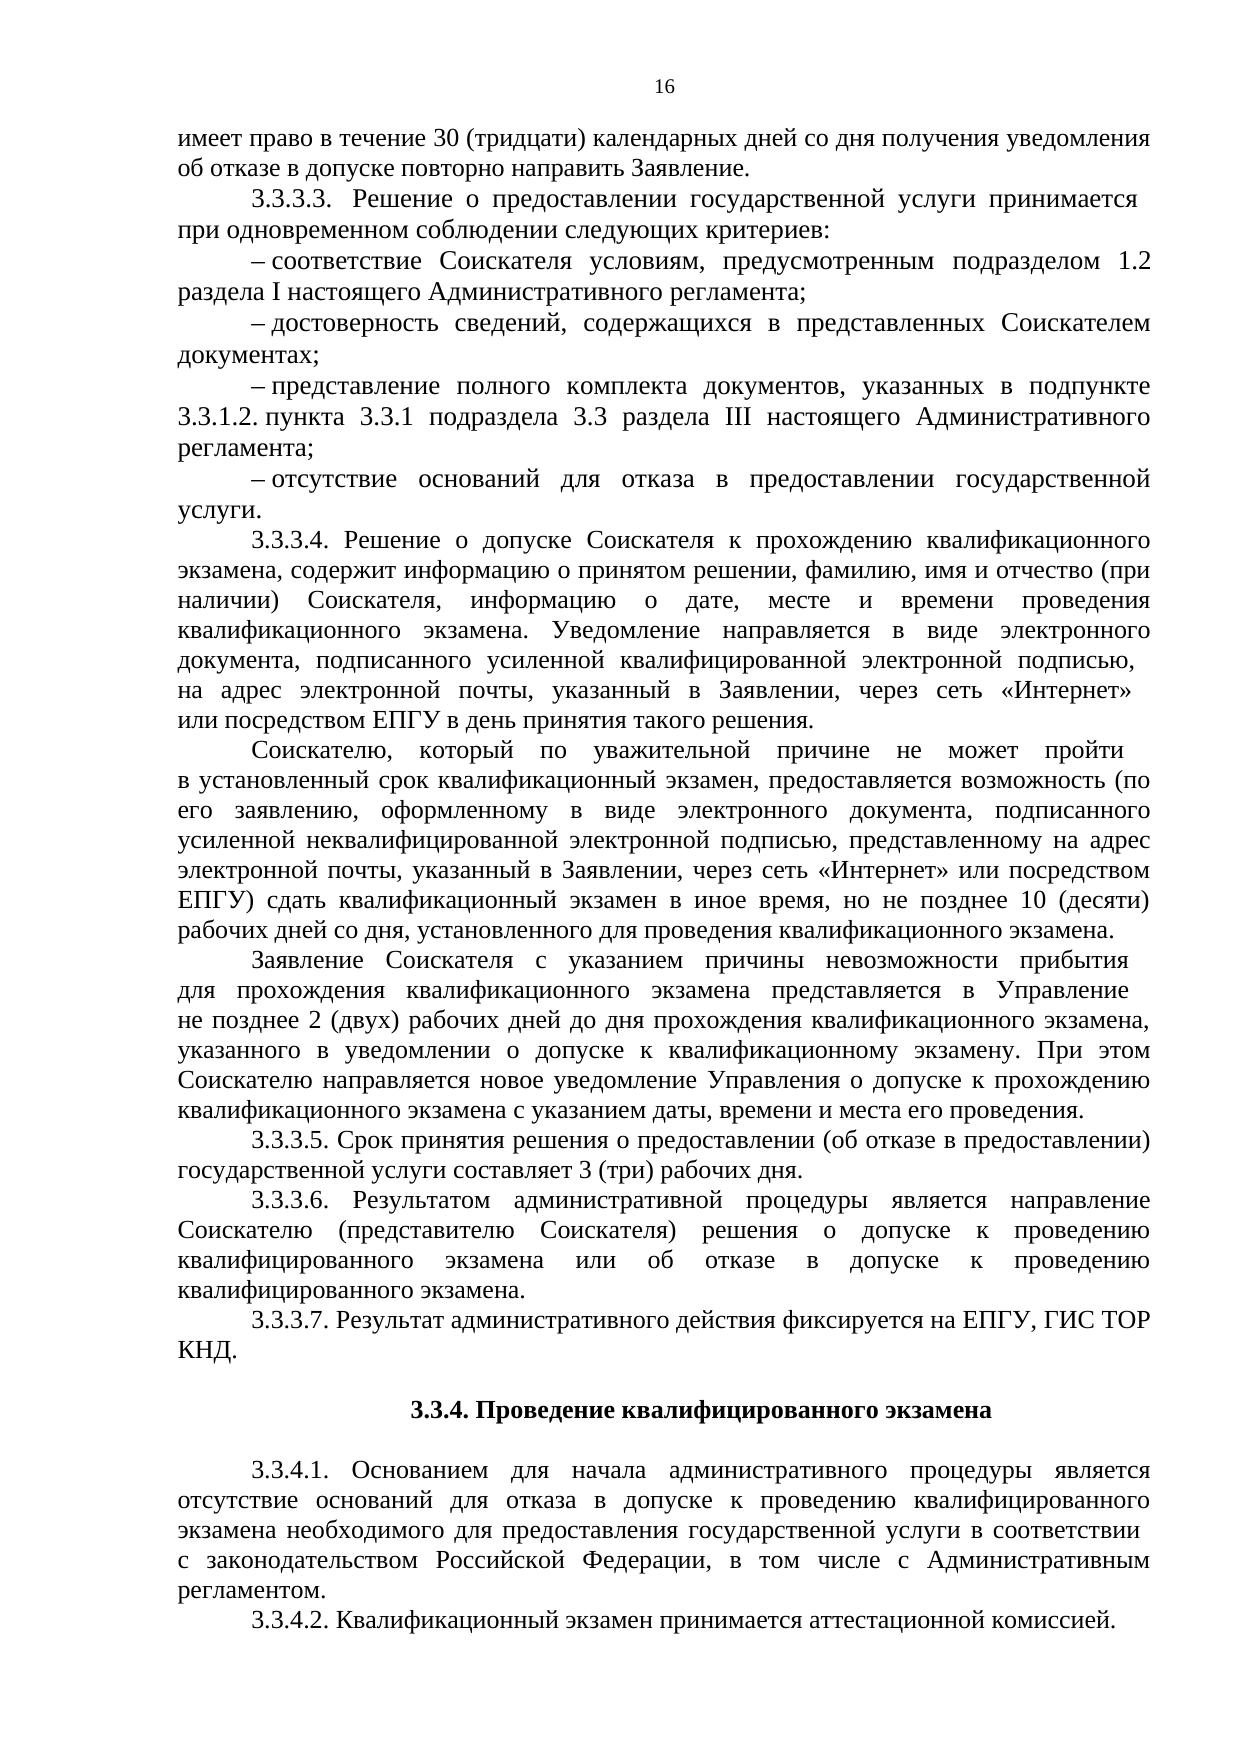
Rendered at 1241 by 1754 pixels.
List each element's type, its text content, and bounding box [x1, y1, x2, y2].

text 3.3.3.6. Результатом административной процедуры является направление Соискателю (представителю Соискателя) решения о допуске к проведению квалифицированного экзамена или об отказе в допуске к проведению квалифицированного экзамена. [177, 1184, 1152, 1304]
text 3.3.3.3. Решение о предоставлении государственной услуги принимается при одновременном соблюдении следующих критериев: [177, 182, 1152, 244]
text Заявление Соискателя с указанием причины невозможности прибытия для прохождения квалификационного экзамена представляется в Управление не позднее 2 (двух) рабочих дней до дня прохождения квалификационного экзамена, указанного в уведомлении о допуске к квалификационному экзамену. При этом Соискателю направляется новое уведомление Управления о допуске к прохождению квалификационного экзамена с указанием даты, времени и места его проведения. [177, 944, 1152, 1124]
text 3.3.3.7. Результат административного действия фиксируется на ЕПГУ, ГИС ТОР КНД. [177, 1304, 1152, 1364]
text – отсутствие оснований для отказа в предоставлении государственной услуги. [177, 462, 1152, 524]
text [177, 122, 1152, 182]
text Соискателю, который по уважительной причине не может пройти в установленный срок квалификационный экзамен, предоставляется возможность (по его заявлению, оформленному в виде электронного документа, подписанного усиленной неквалифицированной электронной подписью, представленному на адрес электронной почты, указанный в Заявлении, через сеть «Интернет» или посредством ЕПГУ) сдать квалификационный экзамен в иное время, но не позднее 10 (десяти) рабочих дней со дня, установленного для проведения квалификационного экзамена. [177, 734, 1152, 944]
text 3.3.4. Проведение квалифицированного экзамена [177, 1394, 1152, 1424]
text 3.3.4.2. Квалификационный экзамен принимается аттестационной комиссией. [177, 1604, 1152, 1634]
text – соответствие Соискателя условиям, предусмотренным подразделом 1.2 раздела I настоящего Административного регламента; [177, 244, 1152, 307]
text – представление полного комплекта документов, указанных в подпункте 3.3.1.2. пункта 3.3.1 подраздела 3.3 раздела III настоящего Административного регламента; [177, 369, 1152, 462]
text 3.3.3.5. Срок принятия решения о предоставлении (об отказе в предоставлении) государственной услуги составляет 3 (три) рабочих дня. [177, 1124, 1152, 1184]
text 3.3.4.1. Основанием для начала административного процедуры является отсутствие оснований для отказа в допуске к проведению квалифицированного экзамена необходимого для предоставления государственной услуги в соответствии с законодательством Российской Федерации, в том числе с Административным регламентом. [177, 1454, 1152, 1604]
text 3.3.3.4. Решение о допуске Соискателя к прохождению квалификационного экзамена, содержит информацию о принятом решении, фамилию, имя и отчество (при наличии) Соискателя, информацию о дате, месте и времени проведения квалификационного экзамена. Уведомление направляется в виде электронного документа, подписанного усиленной квалифицированной электронной подписью, на адрес электронной почты, указанный в Заявлении, через сеть «Интернет» или посредством ЕПГУ в день принятия такого решения. [177, 524, 1152, 734]
text – достоверность сведений, содержащихся в представленных Соискателем документах; [177, 307, 1152, 369]
